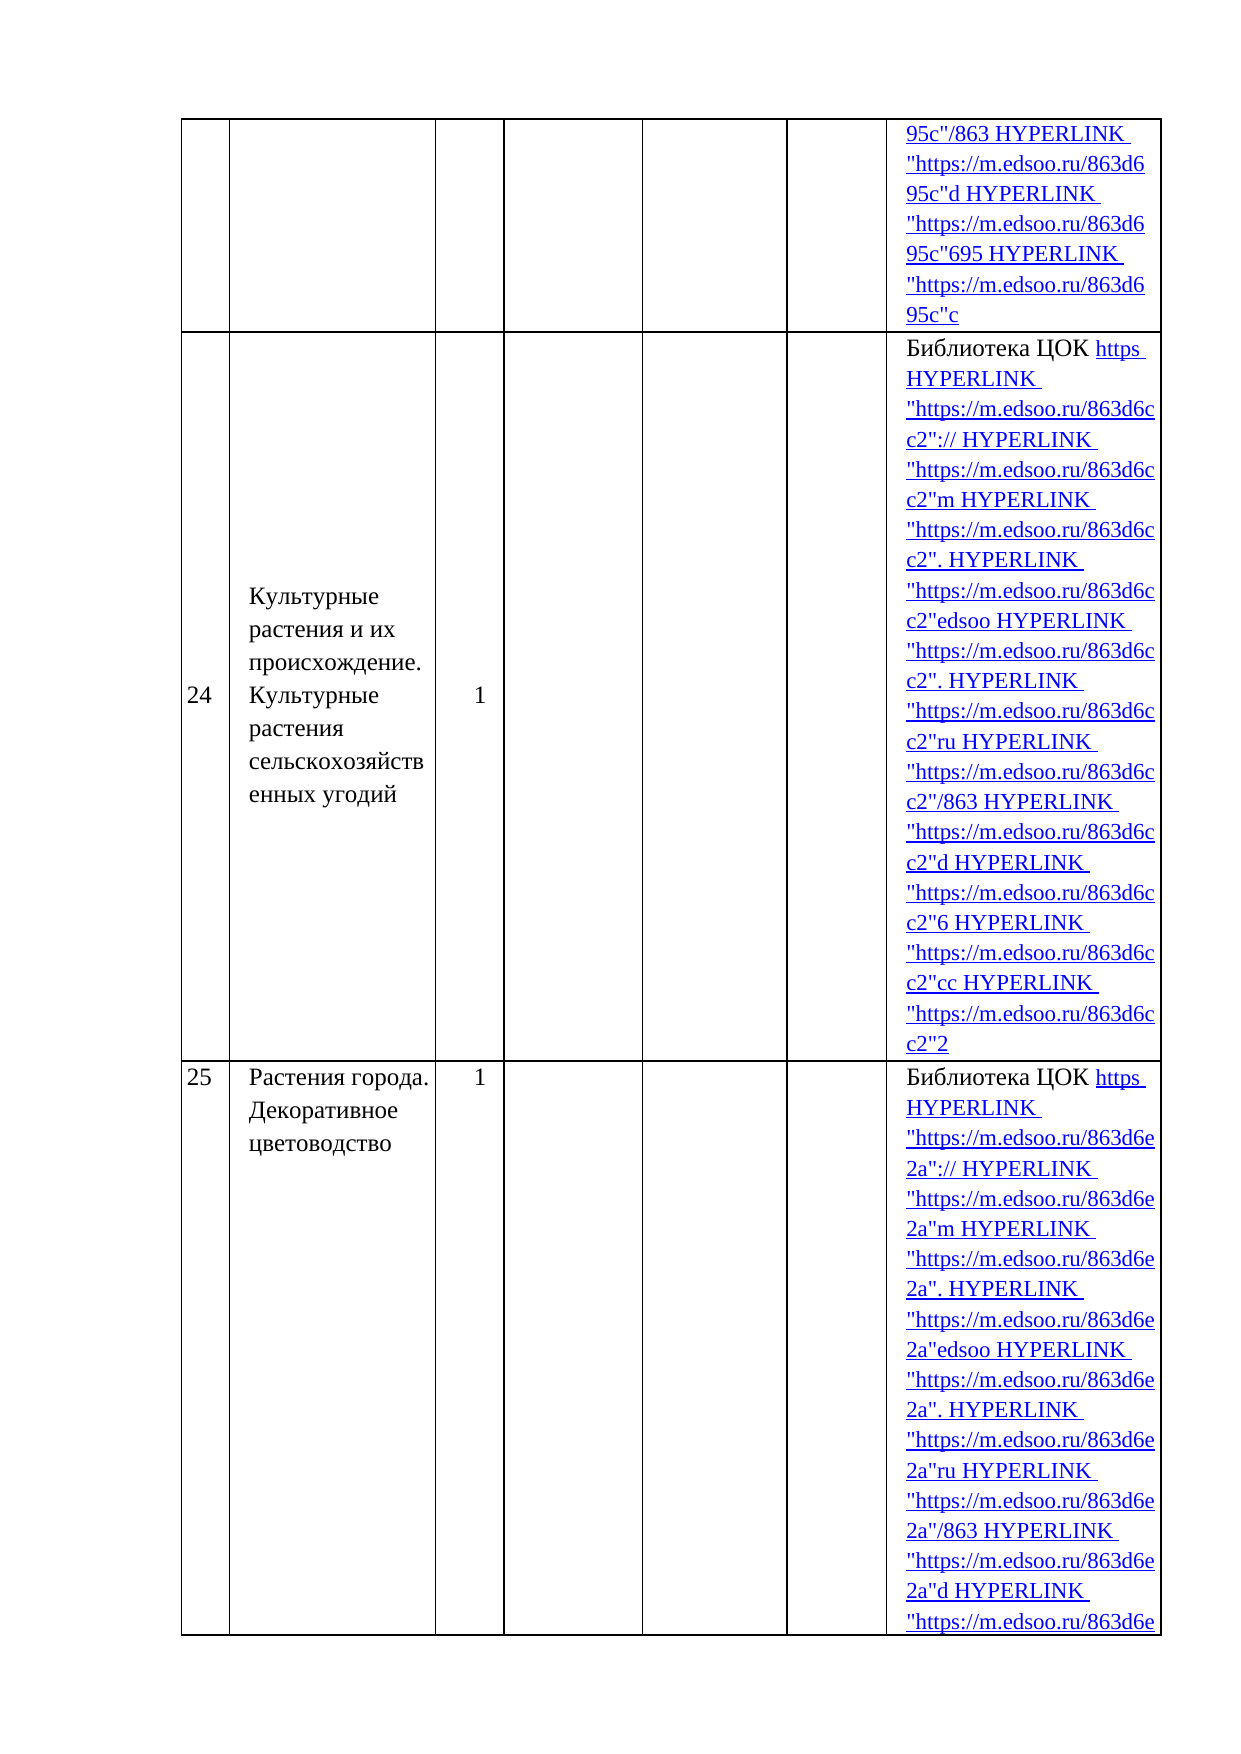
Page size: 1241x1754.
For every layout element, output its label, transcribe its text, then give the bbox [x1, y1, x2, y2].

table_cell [230, 120, 435, 331]
table_cell 1 [436, 120, 503, 331]
table_cell Культурные растения и их происхождение. Культурные растения сельскохозяйственных угодий [230, 333, 435, 1060]
table_cell 23 [182, 120, 229, 331]
table_cell [643, 120, 786, 331]
table_cell 24 [182, 333, 229, 1060]
table_cell [788, 333, 886, 1060]
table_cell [887, 1062, 1160, 1634]
table_cell Библиотека ЦОК https HYPERLINK "https://m.edsoo.ru/863d6cc2":// HYPERLINK "https://m.edsoo.ru/863d6cc2"m HYPERLINK "https://m.edsoo.ru/863d6cc2". HYPERLINK "https://m.edsoo.ru/863d6cc2"edsoo HYPERLINK "https://m.edsoo.ru/863d6cc2". HYPERLINK "https://m.edsoo.ru/863d6cc2"ru HYPERLINK "https://m.edsoo.ru/863d6cc2"/863 HYPERLINK "https://m.edsoo.ru/863d6cc2"d HYPERLINK "https://m.edsoo.ru/863d6cc2"6 HYPERLINK "https://m.edsoo.ru/863d6cc2"cc HYPERLINK "https://m.edsoo.ru/863d6cc2"2 [887, 333, 1160, 1060]
table_cell [505, 120, 642, 331]
table_cell [505, 1062, 642, 1634]
table_cell [643, 1062, 786, 1634]
table_cell 1 [436, 333, 503, 1060]
table_cell [505, 333, 642, 1060]
table_cell [788, 120, 886, 331]
table_cell [788, 1062, 886, 1634]
table_cell 25 [182, 1062, 229, 1634]
table_cell 1 [436, 1062, 503, 1634]
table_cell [887, 120, 1160, 331]
table_cell [643, 333, 786, 1060]
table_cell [230, 1062, 435, 1634]
